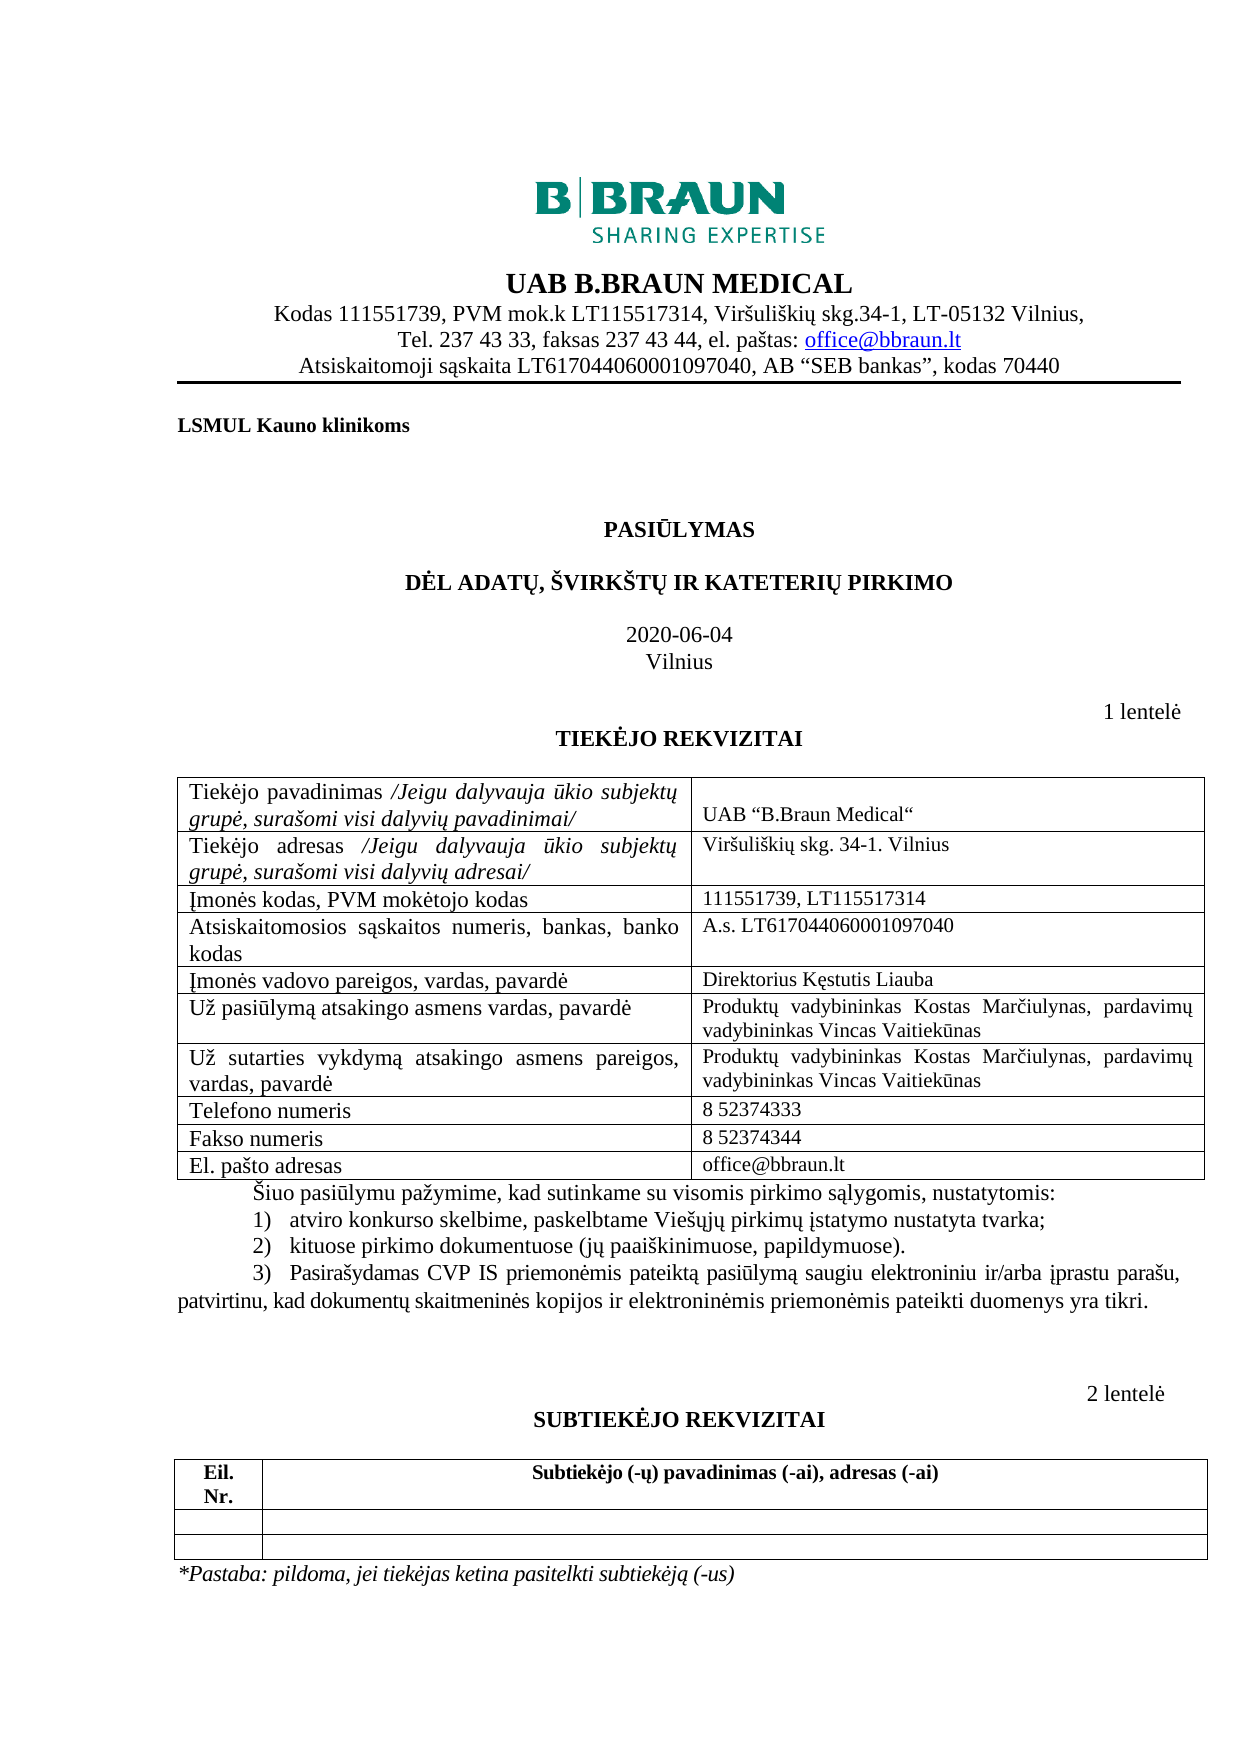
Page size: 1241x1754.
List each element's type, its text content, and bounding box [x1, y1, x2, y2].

picture [534, 177, 825, 243]
table_cell Įmonės kodas, PVM mokėtojo kodas [178, 886, 691, 912]
text DĖL ADATŲ, ŠVIRKŠTŲ IR KATETERIŲ PIRKIMO [177, 569, 1181, 595]
table_cell [175, 1510, 262, 1533]
text 2 lentelė [177, 1356, 1181, 1407]
table_cell [175, 1535, 262, 1559]
table_cell 8 52374344 [692, 1125, 1204, 1151]
table_cell [263, 1535, 1207, 1559]
text Šiuo pasiūlymu pažymime, kad sutinkame su visomis pirkimo sąlygomis, nustatytomis: [177, 1180, 1181, 1206]
text PASIŪLYMAS [177, 516, 1181, 542]
table_cell [263, 1510, 1207, 1533]
table_cell Direktorius Kęstutis Liauba [692, 967, 1204, 993]
table_cell Telefono numeris [178, 1097, 691, 1124]
list Pasirašydamas CVP IS priemonėmis pateiktą pasiūlymą saugiu elektroniniu ir/arba įprastu parašu, patvirtinu, kad dokumentų skaitmeninės kopijos ir elektroninėmis priemonėmis pateikti duomenys yra tikri. [177, 1258, 1181, 1313]
table_cell Fakso numeris [178, 1125, 691, 1151]
table_header UAB “B.Braun Medical“ [692, 778, 1204, 831]
table_header Eil. Nr. [175, 1460, 262, 1508]
text LSMUL Kauno klinikoms [177, 413, 1181, 437]
text 2020-06-04 [177, 621, 1181, 648]
table_cell El. pašto adresas [178, 1152, 691, 1178]
table_cell office@bbraun.lt [692, 1152, 1204, 1178]
table_cell 111551739, LT115517314 [692, 886, 1204, 912]
table_cell A.s. LT617044060001097040 [692, 913, 1204, 966]
table_cell Tiekėjo adresas /Jeigu dalyvauja ūkio subjektų grupė, surašomi visi dalyvių adresai/ [178, 832, 691, 885]
text SUBTIEKĖJO REKVIZITAI [177, 1407, 1181, 1433]
text Atsiskaitomoji sąskaita LT617044060001097040, AB “SEB bankas”, kodas 70440 [177, 353, 1181, 381]
list atviro konkurso skelbime, paskelbtame Viešųjų pirkimų įstatymo nustatyta tvarka; [177, 1206, 1181, 1232]
table_cell Už pasiūlymą atsakingo asmens vardas, pavardė [178, 994, 691, 1042]
text Vilnius [177, 648, 1181, 674]
table_cell Produktų vadybininkas Kostas Marčiulynas, pardavimų vadybininkas Vincas Vaitiekūnas [692, 1044, 1204, 1096]
table_cell Viršuliškių skg. 34-1. Vilnius [692, 832, 1204, 885]
table_cell Įmonės vadovo pareigos, vardas, pavardė [178, 967, 691, 993]
text *Pastaba: pildoma, jei tiekėjas ketina pasitelkti subtiekėją (-us) [177, 1560, 1181, 1586]
list kituose pirkimo dokumentuose (jų paaiškinimuose, papildymuose). [177, 1232, 1181, 1258]
text Tel. 237 43 33, faksas 237 43 44, el. paštas: office@bbraun.lt [177, 326, 1181, 353]
table_cell Atsiskaitomosios sąskaitos numeris, bankas, banko kodas [178, 913, 691, 966]
table_cell Už sutarties vykdymą atsakingo asmens pareigos, vardas, pavardė [178, 1044, 691, 1096]
text Kodas 111551739, PVM mok.k LT115517314, Viršuliškių skg.34-1, LT-05132 Vilnius, [177, 300, 1181, 326]
subtitle UAB B.BRAUN MEDICAL [177, 266, 1181, 300]
table_cell 8 52374333 [692, 1097, 1204, 1124]
text TIEKĖJO REKVIZITAI [177, 724, 1181, 751]
table_header Subtiekėjo (-ų) pavadinimas (-ai), adresas (-ai) [263, 1460, 1207, 1508]
table_cell Produktų vadybininkas Kostas Marčiulynas, pardavimų vadybininkas Vincas Vaitiekūnas [692, 994, 1204, 1042]
text 1 lentelė [177, 674, 1181, 724]
table_header Tiekėjo pavadinimas /Jeigu dalyvauja ūkio subjektų grupė, surašomi visi dalyvių pavadinimai/ [178, 778, 691, 831]
